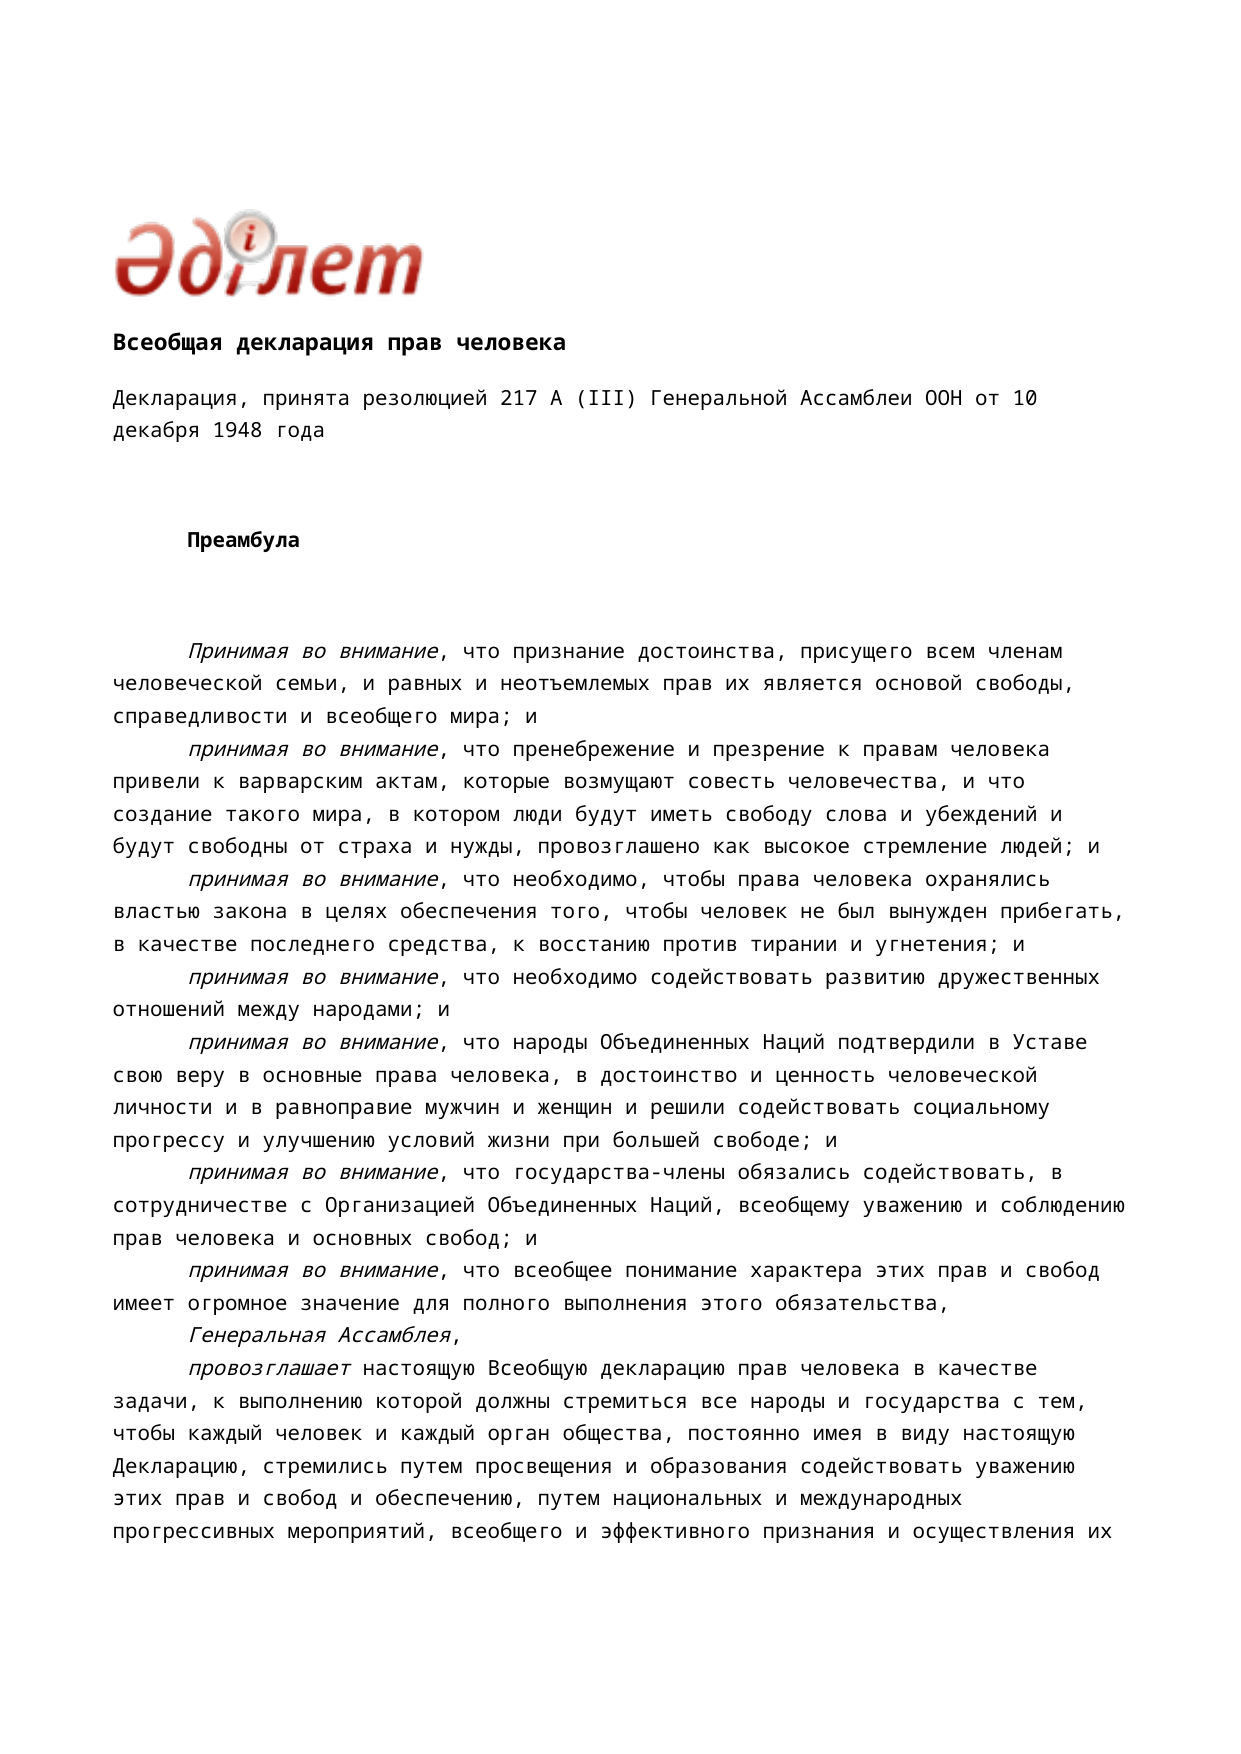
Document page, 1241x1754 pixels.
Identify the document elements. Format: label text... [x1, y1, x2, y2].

text Декларация, принята резолюцией 217 А (III) Генеральной Ассамблеи ООН от 10 декабря 1948 года [112, 383, 1128, 444]
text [112, 636, 1128, 1544]
picture [112, 206, 426, 301]
text Всеобщая декларация прав человека [112, 326, 1128, 357]
text Преамбула [112, 526, 1128, 554]
